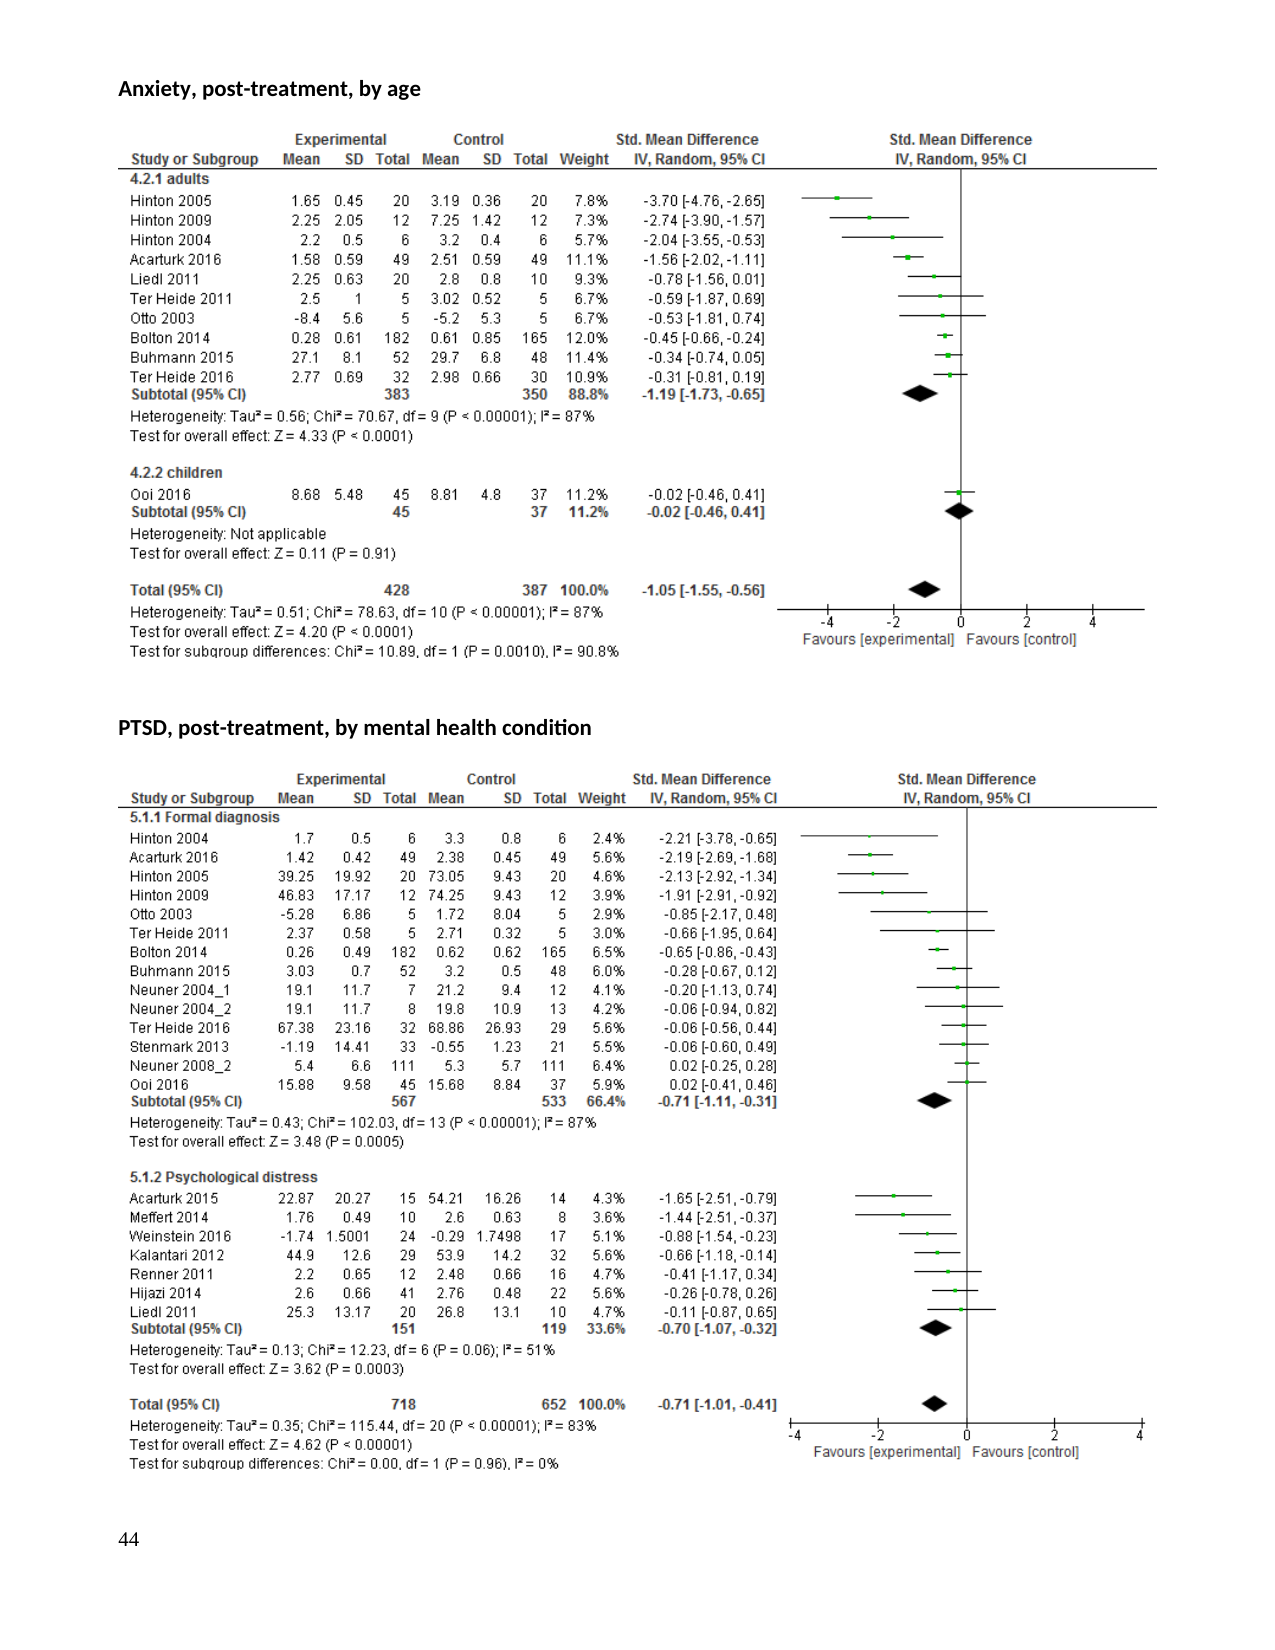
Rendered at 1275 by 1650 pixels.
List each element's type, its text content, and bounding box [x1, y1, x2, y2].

picture [118, 769, 1157, 1470]
picture [118, 130, 1157, 658]
text PTSD, post-treatment, by mental health condition [118, 713, 1157, 741]
text Anxiety, post-treatment, by age [118, 74, 1157, 102]
